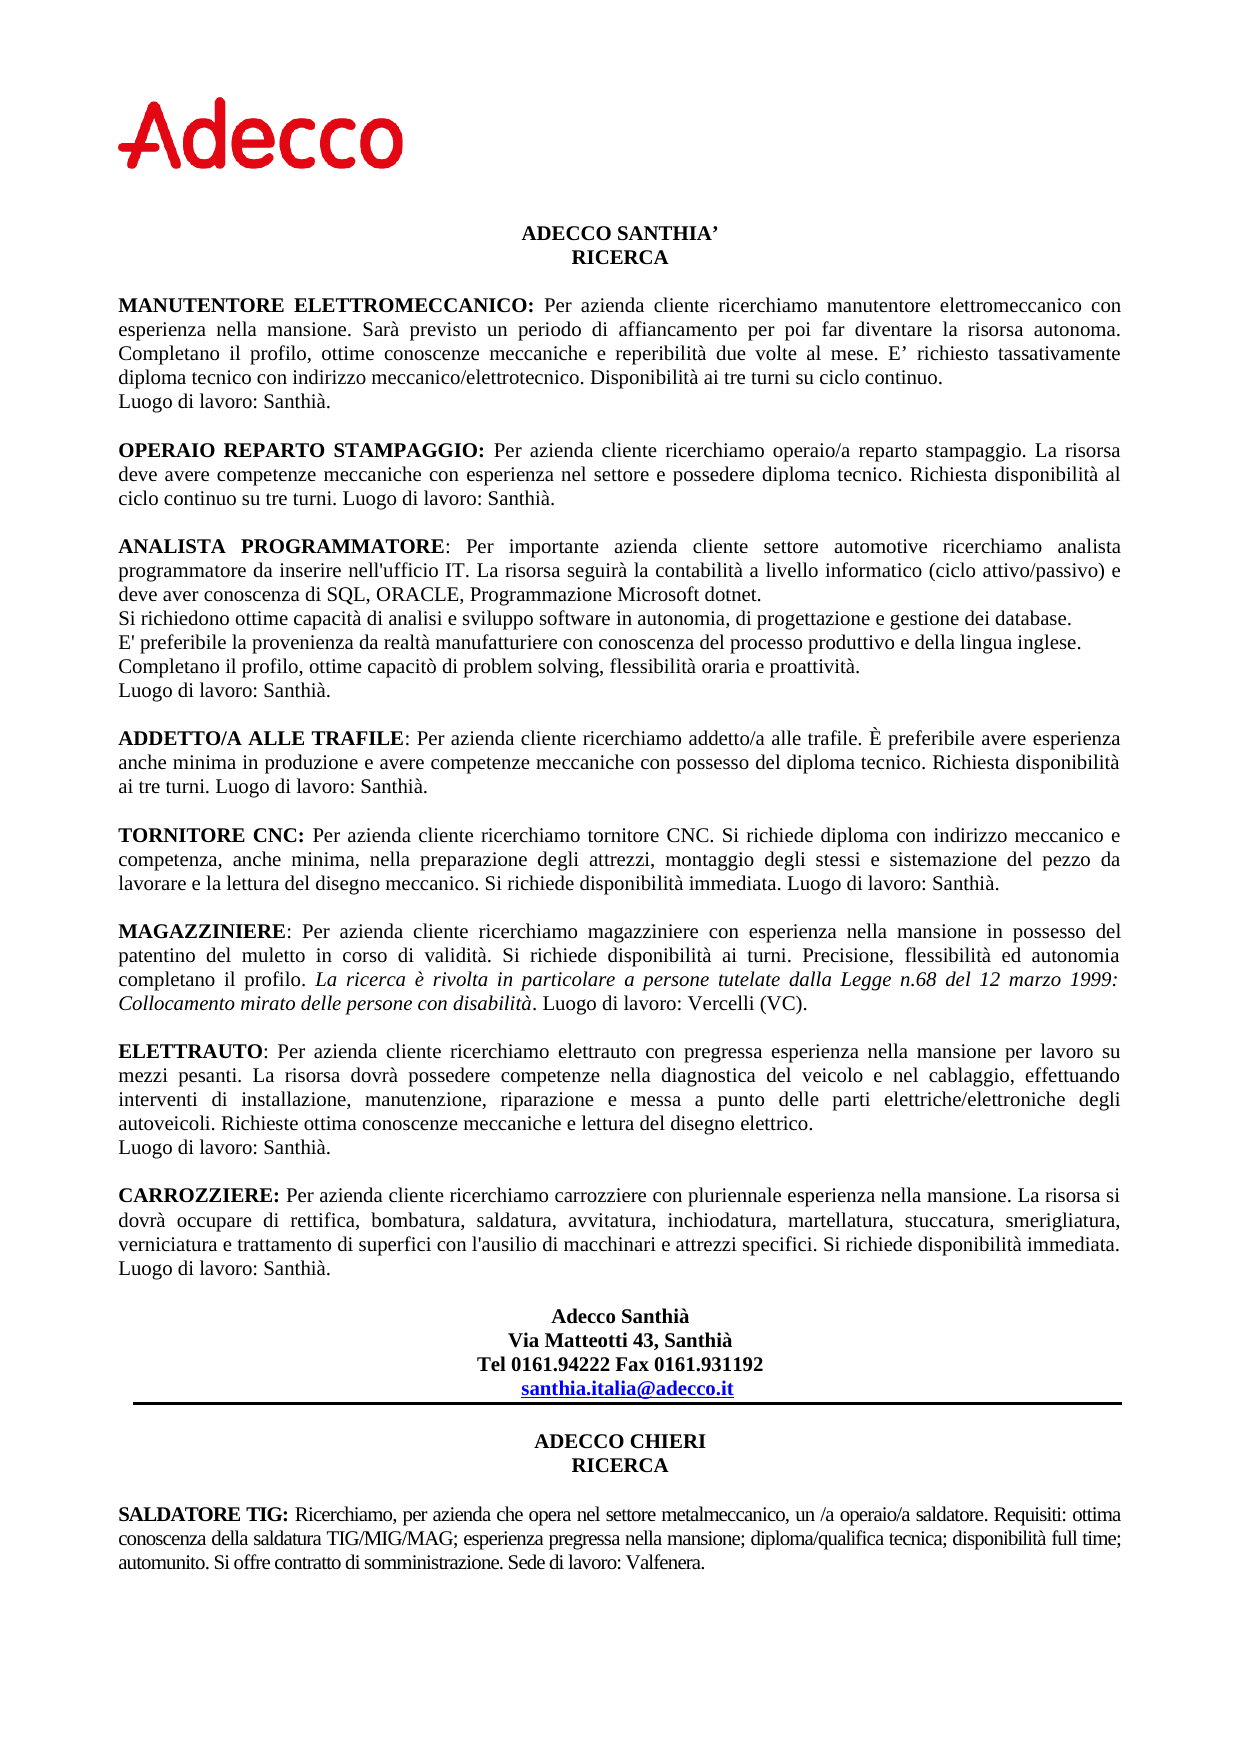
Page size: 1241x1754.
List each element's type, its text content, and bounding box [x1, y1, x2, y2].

text santhia.italia@adecco.it [133, 1376, 1122, 1402]
text MAGAZZINIERE: Per azienda cliente ricerchiamo magazziniere con esperienza nella mansione in possesso del patentino del muletto in corso di validità. Si richiede disponibilità ai turni. Precisione, flessibilità ed autonomia completano il profilo. La ricerca è rivolta in particolare a persone tutelate dalla Legge n.68 del 12 marzo 1999: Collocamento mirato delle persone con disabilità. Luogo di lavoro: Vercelli (VC). [118, 919, 1122, 1015]
text ANALISTA PROGRAMMATORE: Per importante azienda cliente settore automotive ricerchiamo analista programmatore da inserire nell'ufficio IT. La risorsa seguirà la contabilità a livello informatico (ciclo attivo/passivo) e deve aver conoscenza di SQL, ORACLE, Programmazione Microsoft dotnet. [118, 534, 1122, 606]
text OPERAIO REPARTO STAMPAGGIO: Per azienda cliente ricerchiamo operaio/a reparto stampaggio. La risorsa deve avere competenze meccaniche con esperienza nel settore e possedere diploma tecnico. Richiesta disponibilità al ciclo continuo su tre turni. Luogo di lavoro: Santhià. [118, 437, 1122, 510]
text Tel 0161.94222 Fax 0161.931192 [118, 1352, 1122, 1376]
text Si richiedono ottime capacità di analisi e sviluppo software in autonomia, di progettazione e gestione dei database. [118, 606, 1122, 630]
picture [118, 97, 403, 169]
text ADECCO SANTHIA’ [118, 221, 1122, 245]
text Completano il profilo, ottime capacitò di problem solving, flessibilità oraria e proattività. [118, 654, 1122, 678]
text CARROZZIERE: Per azienda cliente ricerchiamo carrozziere con pluriennale esperienza nella mansione. La risorsa si dovrà occupare di rettifica, bombatura, saldatura, avvitatura, inchiodatura, martellatura, stuccatura, smerigliatura, verniciatura e trattamento di superfici con l'ausilio di macchinari e attrezzi specifici. Si richiede disponibilità immediata. Luogo di lavoro: Santhià. [118, 1183, 1122, 1280]
text Adecco Santhià [118, 1304, 1122, 1328]
text TORNITORE CNC: Per azienda cliente ricerchiamo tornitore CNC. Si richiede diploma con indirizzo meccanico e competenza, anche minima, nella preparazione degli attrezzi, montaggio degli stessi e sistemazione del pezzo da lavorare e la lettura del disegno meccanico. Si richiede disponibilità immediata. Luogo di lavoro: Santhià. [118, 822, 1122, 895]
text ADDETTO/A ALLE TRAFILE: Per azienda cliente ricerchiamo addetto/a alle trafile. È preferibile avere esperienza anche minima in produzione e avere competenze meccaniche con possesso del diploma tecnico. Richiesta disponibilità ai tre turni. Luogo di lavoro: Santhià. [118, 726, 1122, 798]
text Luogo di lavoro: Santhià. [118, 1135, 1122, 1159]
text E' preferibile la provenienza da realtà manufatturiere con conoscenza del processo produttivo e della lingua inglese. [118, 630, 1122, 654]
text Luogo di lavoro: Santhià. [118, 389, 1122, 413]
text RICERCA [118, 1453, 1122, 1477]
text SALDATORE TIG: Ricerchiamo, per azienda che opera nel settore metalmeccanico, un /a operaio/a saldatore. Requisiti: ottima conoscenza della saldatura TIG/MIG/MAG; esperienza pregressa nella mansione; diploma/qualifica tecnica; disponibilità full time; automunito. Si offre contratto di somministrazione. Sede di lavoro: Valfenera. [118, 1501, 1122, 1574]
text ELETTRAUTO: Per azienda cliente ricerchiamo elettrauto con pregressa esperienza nella mansione per lavoro su mezzi pesanti. La risorsa dovrà possedere competenze nella diagnostica del veicolo e nel cablaggio, effettuando interventi di installazione, manutenzione, riparazione e messa a punto delle parti elettriche/elettroniche degli autoveicoli. Richieste ottima conoscenze meccaniche e lettura del disegno elettrico. [118, 1039, 1122, 1135]
text Via Matteotti 43, Santhià [118, 1328, 1122, 1352]
text RICERCA [118, 245, 1122, 269]
text MANUTENTORE ELETTROMECCANICO: Per azienda cliente ricerchiamo manutentore elettromeccanico con esperienza nella mansione. Sarà previsto un periodo di affiancamento per poi far diventare la risorsa autonoma. Completano il profilo, ottime conoscenze meccaniche e reperibilità due volte al mese. E’ richiesto tassativamente diploma tecnico con indirizzo meccanico/elettrotecnico. Disponibilità ai tre turni su ciclo continuo. [118, 293, 1122, 389]
text ADECCO CHIERI [118, 1429, 1122, 1453]
text Luogo di lavoro: Santhià. [118, 678, 1122, 702]
